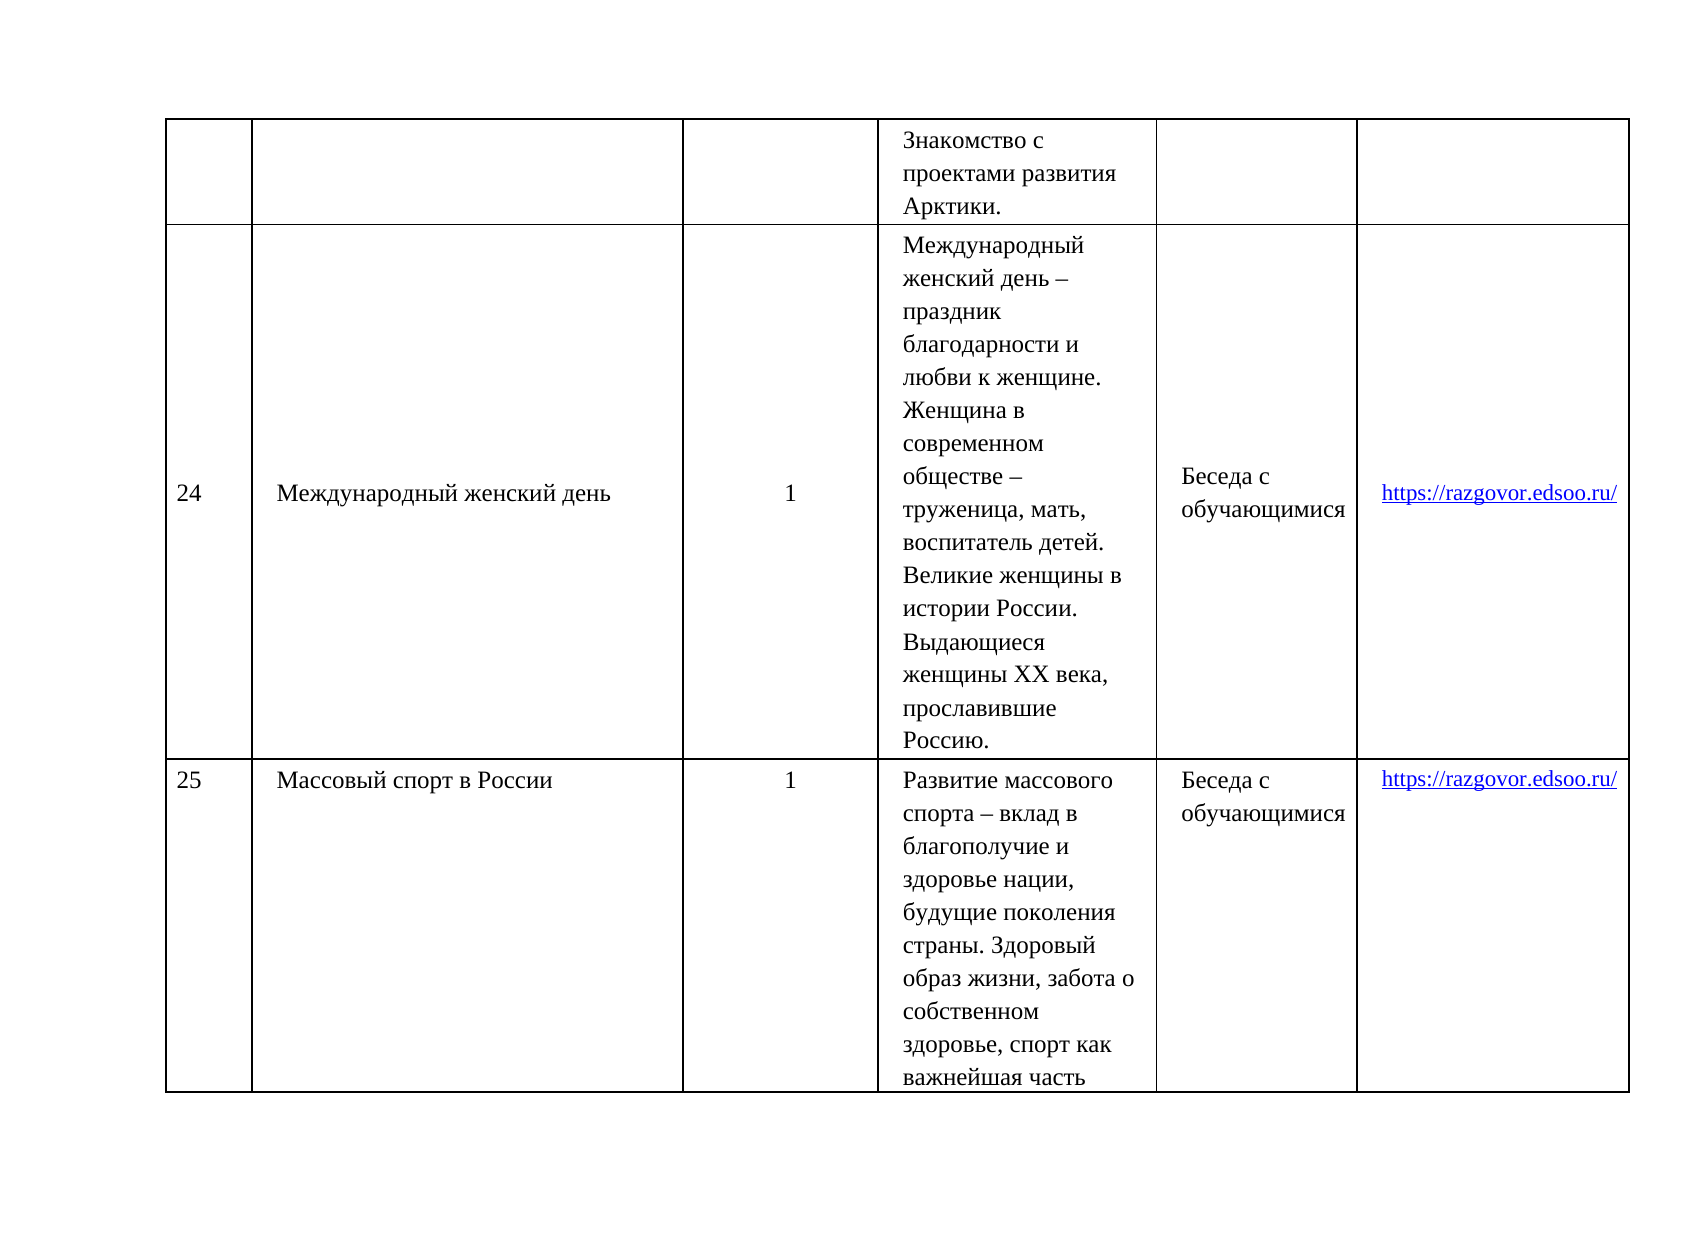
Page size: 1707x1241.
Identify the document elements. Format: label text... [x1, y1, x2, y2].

table_cell 25 [167, 760, 251, 1091]
table_cell 1 [684, 225, 877, 758]
table_cell https://razgovor.edsoo.ru/ [1358, 225, 1628, 758]
table_cell 1 [684, 760, 877, 1091]
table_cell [879, 760, 1156, 1091]
table_cell 1 [684, 120, 877, 223]
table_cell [1157, 120, 1356, 223]
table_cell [879, 120, 1156, 223]
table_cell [1358, 120, 1628, 223]
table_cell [253, 760, 682, 1091]
table_cell Международный женский день [253, 225, 682, 758]
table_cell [1358, 760, 1628, 1091]
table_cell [1157, 760, 1356, 1091]
table_cell Международный женский день – праздник благодарности и любви к женщине. Женщина в современном обществе – труженица, мать, воспитатель детей. Великие женщины в истории России. Выдающиеся женщины ХХ века, прославившие Россию. [879, 225, 1156, 758]
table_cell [253, 120, 682, 223]
table_cell 23 [167, 120, 251, 223]
table_cell Беседа с обучающимися [1157, 225, 1356, 758]
table_cell 24 [167, 225, 251, 758]
